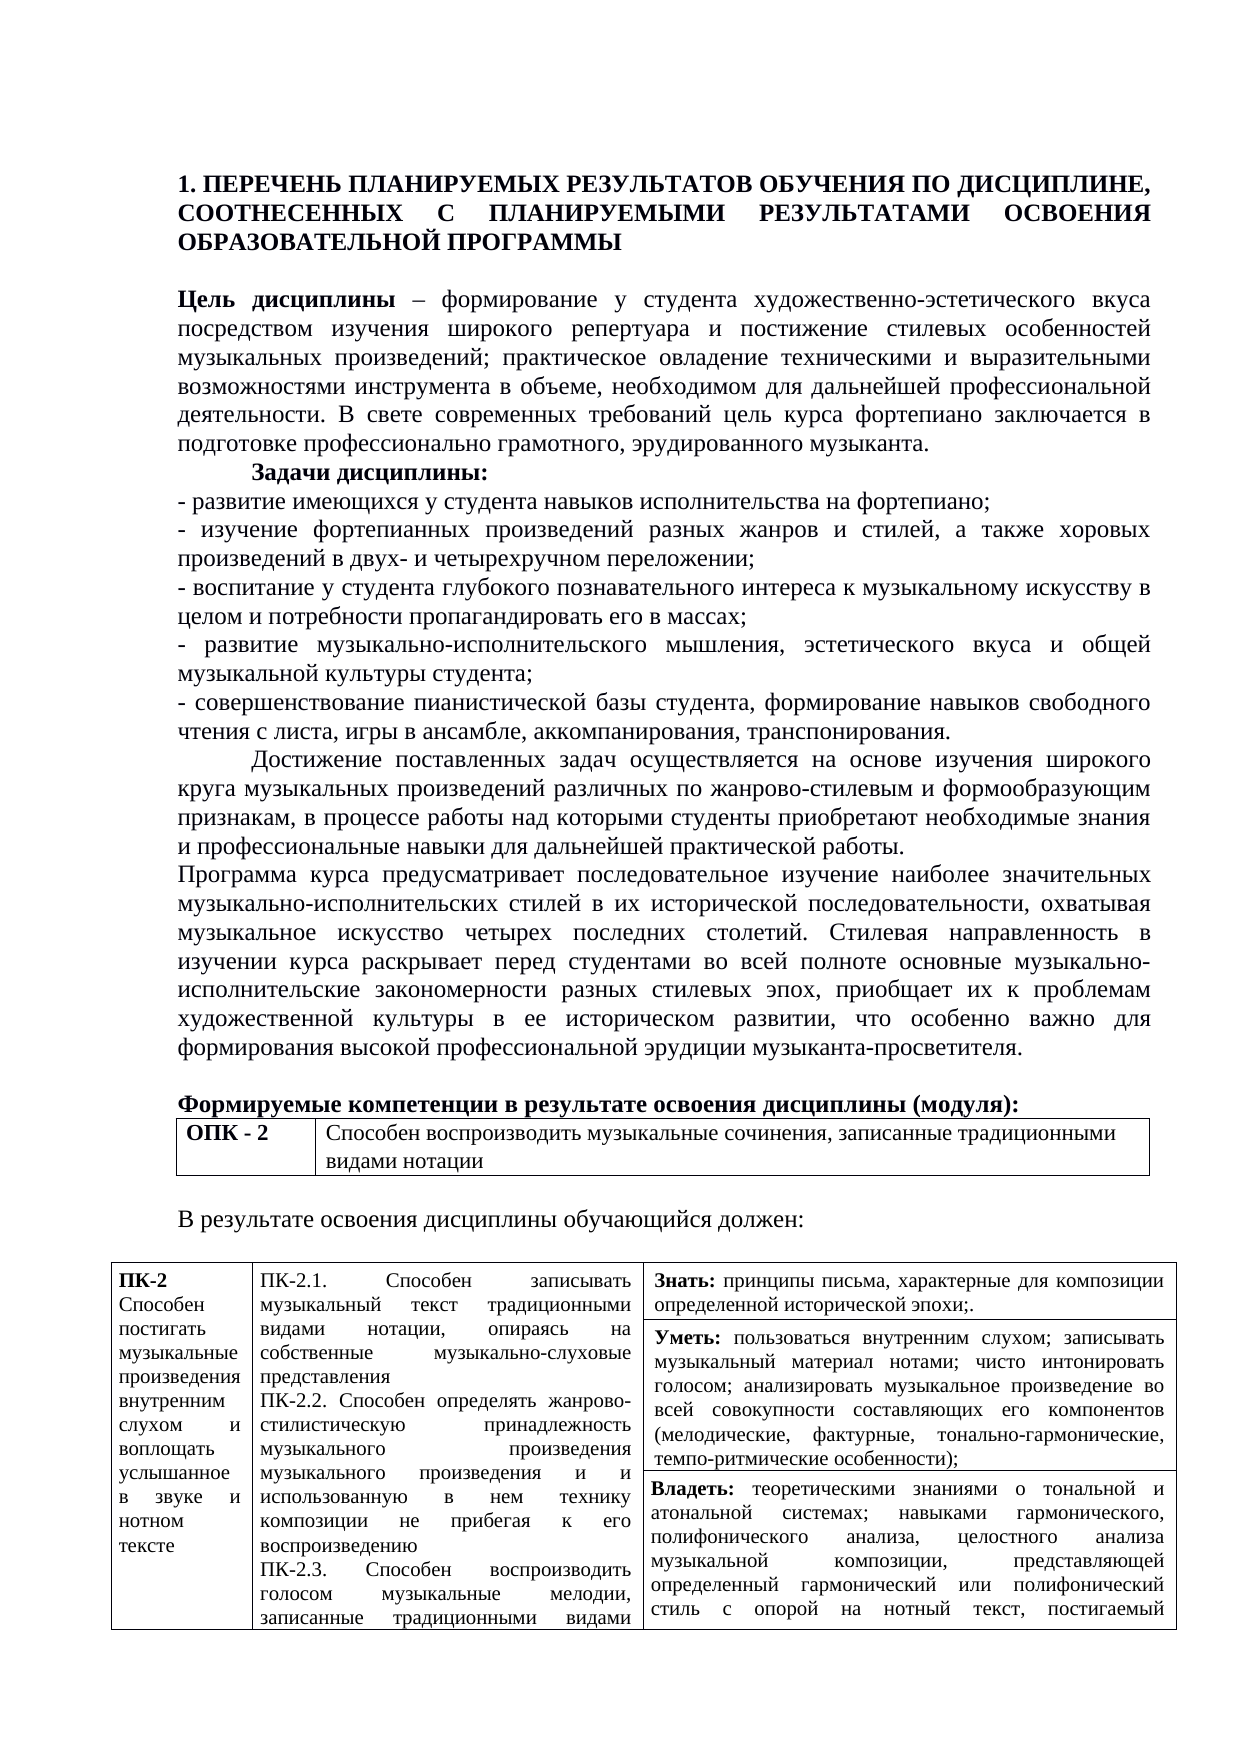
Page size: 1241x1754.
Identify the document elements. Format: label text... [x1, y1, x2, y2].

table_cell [644, 1471, 1176, 1629]
text Цель дисциплины – формирование у студента художественно-эстетического вкуса посредством изучения широкого репертуара и постижение стилевых особенностей музыкальных произведений; практическое овладение техническими и выразительными возможностями инструмента в объеме, необходимом для дальнейшей профессиональной деятельности. В свете современных требований цель курса фортепиано заключается в подготовке профессионально грамотного, эрудированного музыканта. [177, 284, 1152, 457]
text В результате освоения дисциплины обучающийся должен: [177, 1204, 1152, 1233]
text Достижение поставленных задач осуществляется на основе изучения широкого круга музыкальных произведений различных по жанрово-стилевым и формообразующим признакам, в процессе работы над которыми студенты приобретают необходимые знания и профессиональные навыки для дальнейшей практической работы. [177, 744, 1152, 859]
table_header Способен воспроизводить музыкальные сочинения, записанные традиционными видами нотации [316, 1119, 1149, 1174]
text - совершенствование пианистической базы студента, формирование навыков свободного чтения с листа, игры в ансамбле, аккомпанирования, транспонирования. [177, 687, 1152, 744]
table_header ОПК - 2 [177, 1119, 315, 1174]
text Программа курса предусматривает последовательное изучение наиболее значительных музыкально-исполнительских стилей в их исторической последовательности, охватывая музыкальное искусство четырех последних столетий. Стилевая направленность в изучении курса раскрывает перед студентами во всей полноте основные музыкально-исполнительские закономерности разных стилевых эпох, приобщает их к проблемам художественной культуры в ее историческом развитии, что особенно важно для формирования высокой профессиональной эрудиции музыканта-просветителя. [177, 859, 1152, 1061]
table_cell Уметь: пользоваться внутренним слухом; записывать музыкальный материал нотами; чисто интонировать голосом; анализировать музыкальное произведение во всей совокупности составляющих его компонентов (мелодические, фактурные, тонально-гармонические, темпо-ритмические особенности); [644, 1320, 1176, 1469]
text - изучение фортепианных произведений разных жанров и стилей, а также хоровых произведений в двух- и четырехручном переложении; [177, 514, 1152, 572]
table_header ПК-2 Способен постигать музыкальные произведения внутренним слухом и воплощать услышанное в звуке и нотном тексте [112, 1263, 252, 1629]
text - развитие имеющихся у студента навыков исполнительства на фортепиано; [177, 486, 1152, 514]
text Задачи дисциплины: [177, 457, 1152, 486]
text 1. ПЕРЕЧЕНЬ ПЛАНИРУЕМЫХ РЕЗУЛЬТАТОВ ОБУЧЕНИЯ ПО ДИСЦИПЛИНЕ, СООТНЕСЕННЫХ С ПЛАНИРУЕМЫМИ РЕЗУЛЬТАТАМИ ОСВОЕНИЯ ОБРАЗОВАТЕЛЬНОЙ ПРОГРАММЫ [177, 169, 1152, 256]
table_header Знать: принципы письма, характерные для композиции определенной исторической эпохи;. [644, 1263, 1176, 1319]
text - воспитание у студента глубокого познавательного интереса к музыкальному искусству в целом и потребности пропагандировать его в массах; [177, 572, 1152, 629]
text Формируемые компетенции в результате освоения дисциплины (модуля): [177, 1089, 1152, 1118]
table_header ПК-2.1. Способен записывать музыкальный текст традиционными видами нотации, опираясь на собственные музыкально-слуховые представления ПК-2.2. Способен определять жанрово-стилистическую принадлежность музыкального произведения музыкального произведения и и использованную в нем технику композиции не прибегая к его воспроизведению ПК-2.3. Способен воспроизводить голосом музыкальные мелодии, записанные традиционными видами нотации [253, 1263, 643, 1629]
text - развитие музыкально-исполнительского мышления, эстетического вкуса и общей музыкальной культуры студента; [177, 629, 1152, 687]
